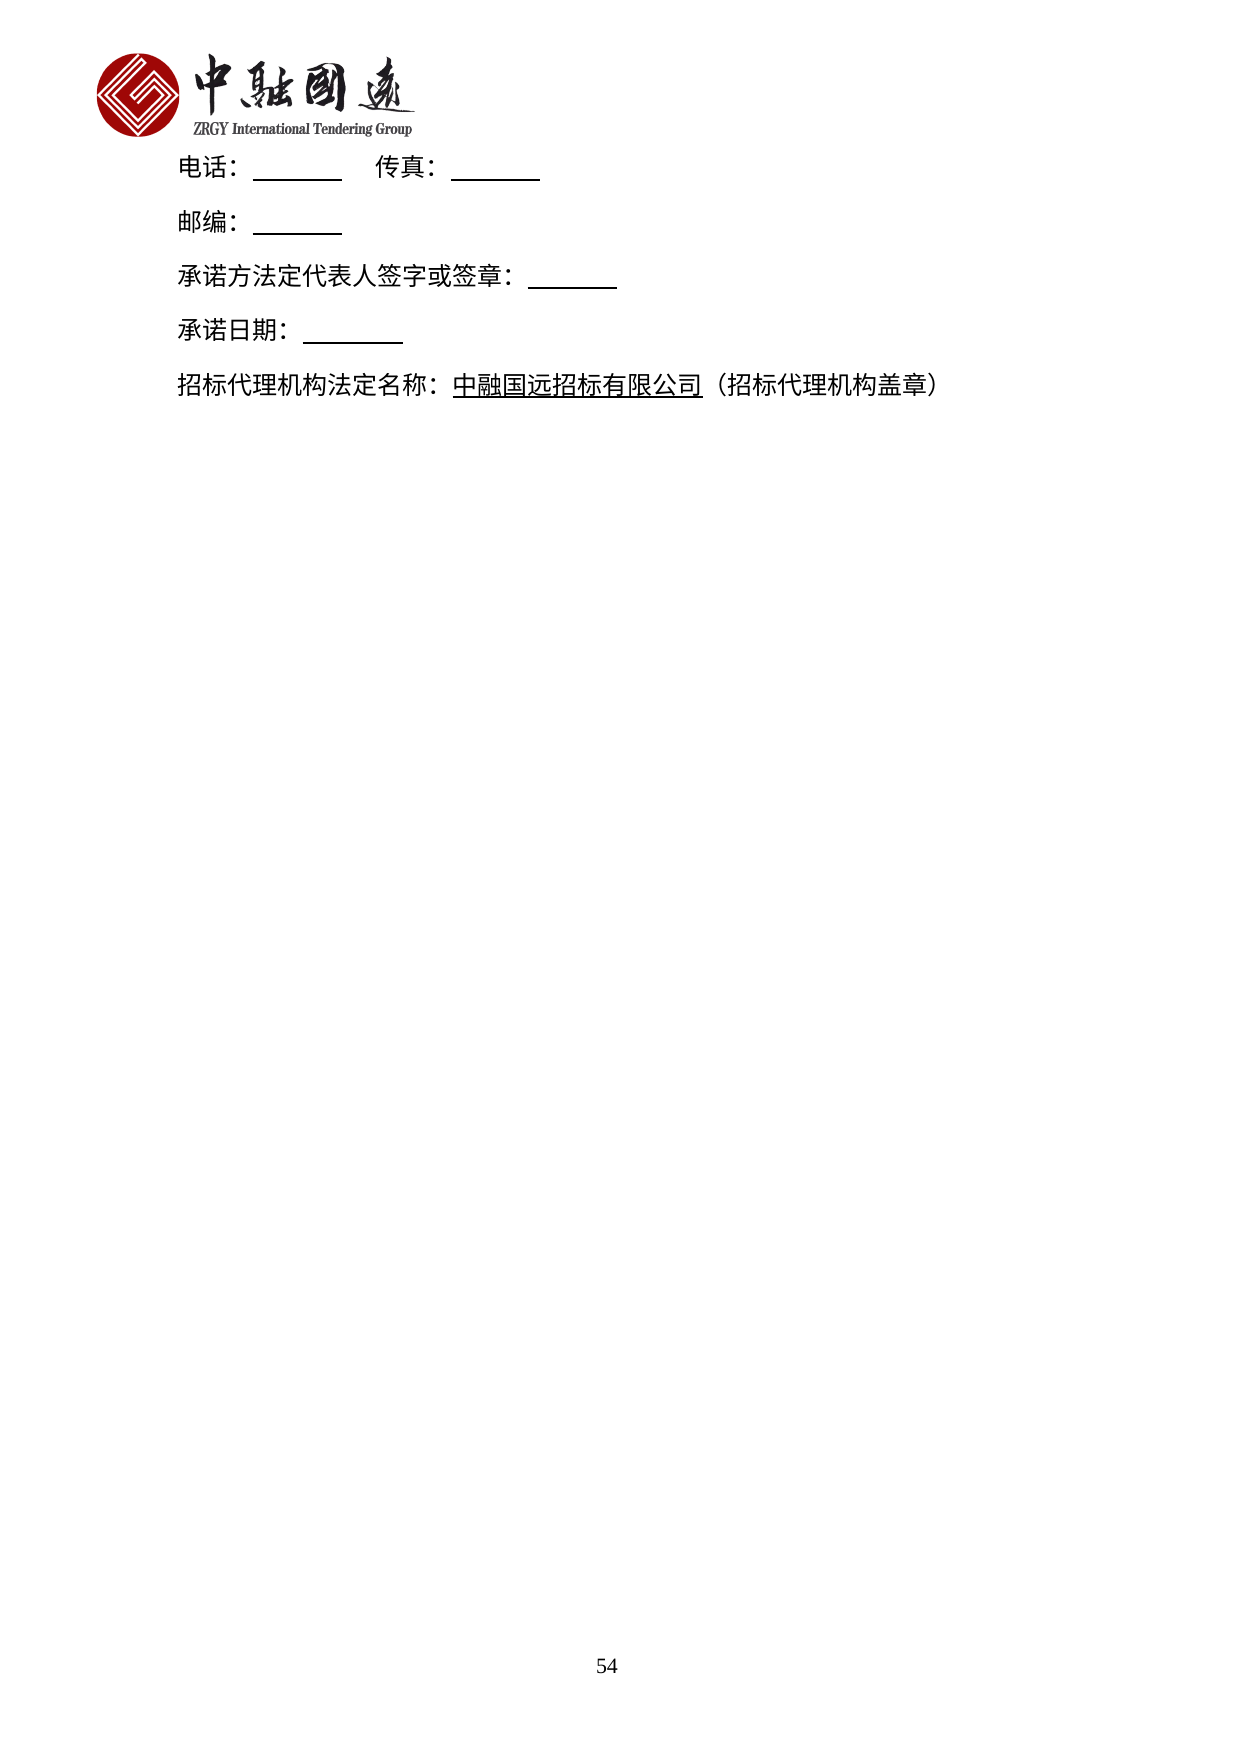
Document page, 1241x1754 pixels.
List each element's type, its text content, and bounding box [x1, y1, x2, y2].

picture [93, 48, 420, 142]
text 承诺日期： [177, 311, 1122, 347]
text 电话： 传真： [177, 148, 1122, 184]
text 招标代理机构法定名称：中融国远招标有限公司（招标代理机构盖章） [177, 365, 1122, 401]
text 邮编： [177, 202, 1122, 238]
text 承诺方法定代表人签字或签章： [177, 256, 1122, 293]
